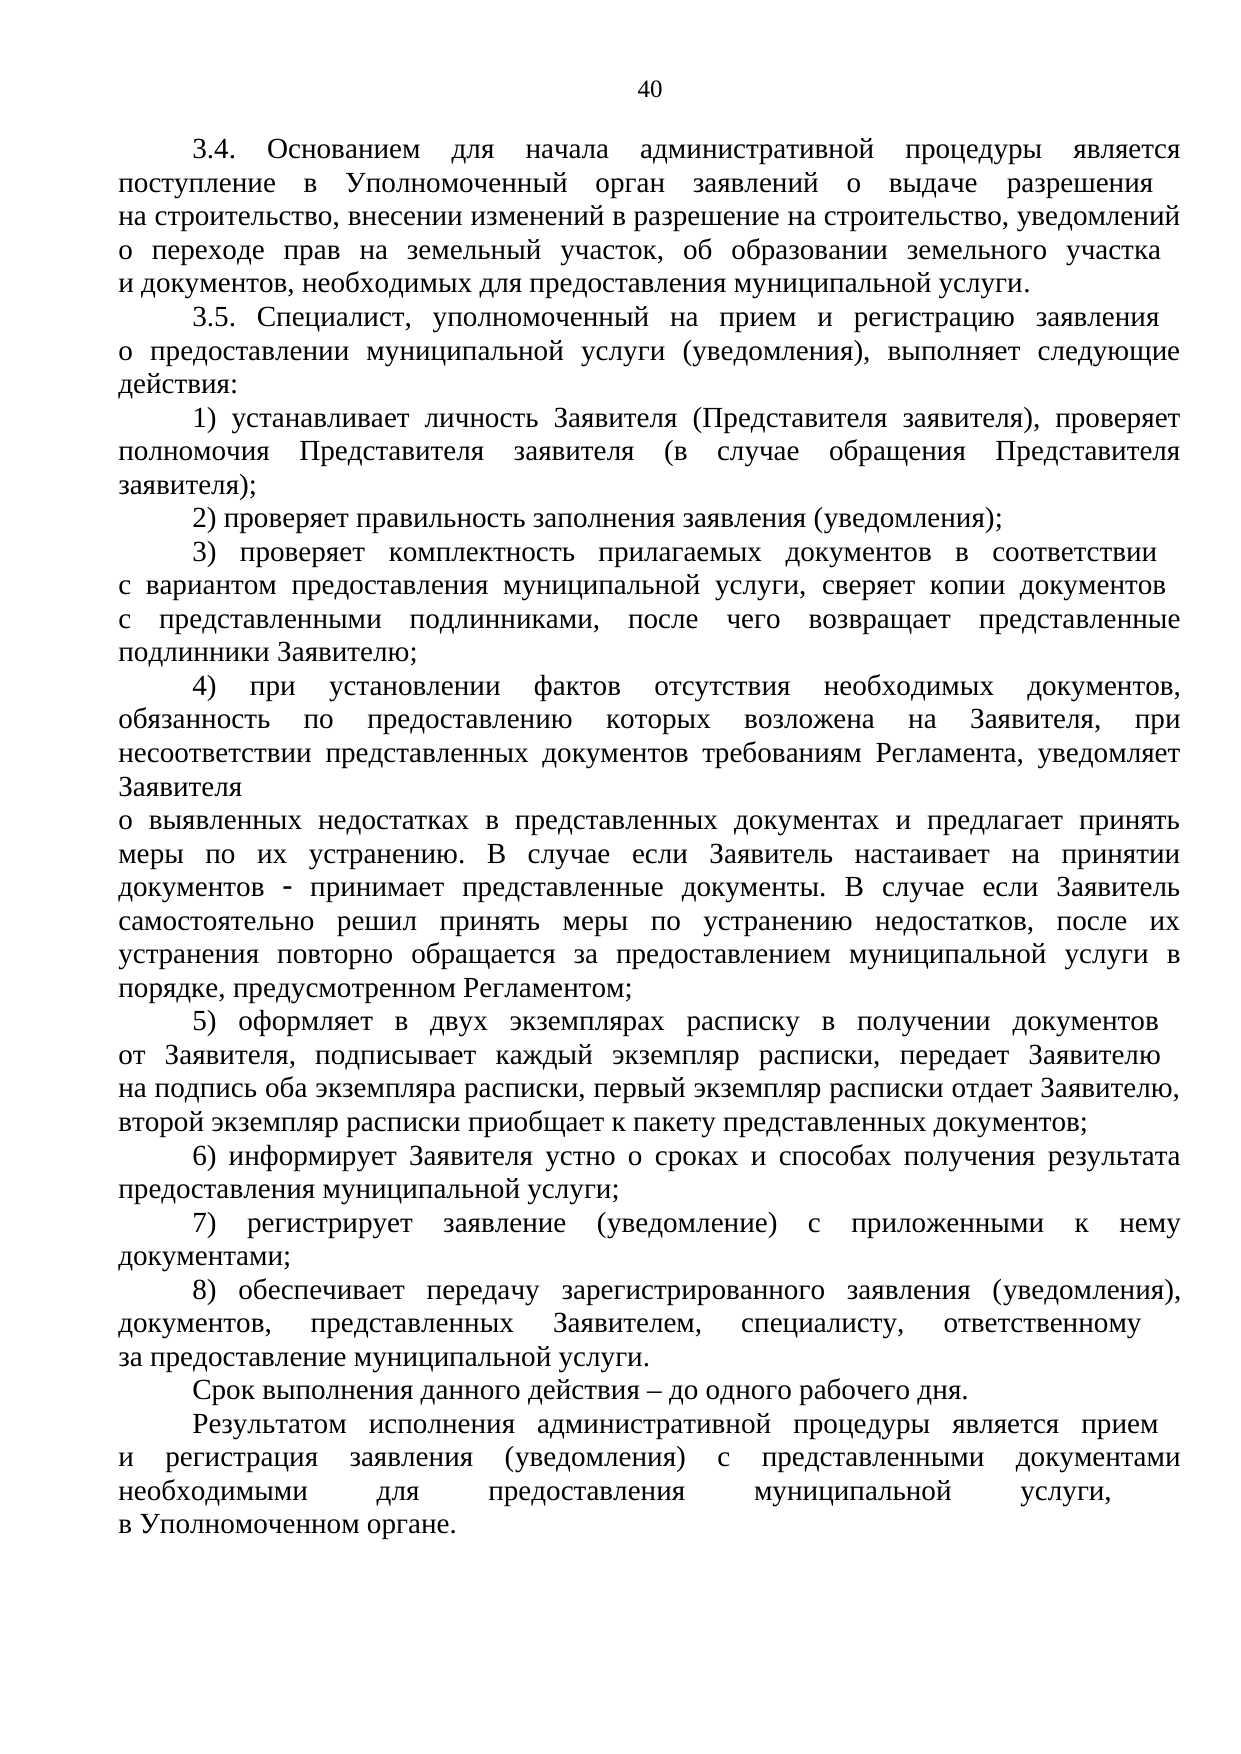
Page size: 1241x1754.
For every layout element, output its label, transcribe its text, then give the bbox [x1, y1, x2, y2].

text 3) проверяет комплектность прилагаемых документов в соответствии с вариантом предоставления муниципальной услуги, сверяет копии документов с представленными подлинниками, после чего возвращает представленные подлинники Заявителю; [118, 534, 1181, 668]
text 3.5. Специалист, уполномоченный на прием и регистрацию заявления о предоставлении муниципальной услуги (уведомления), выполняет следующие действия: [118, 299, 1181, 400]
text 5) оформляет в двух экземплярах расписку в получении документов от Заявителя, подписывает каждый экземпляр расписки, передает Заявителю на подпись оба экземпляра расписки, первый экземпляр расписки отдает Заявителю, второй экземпляр расписки приобщает к пакету представленных документов; [118, 1003, 1181, 1138]
text 2) проверяет правильность заполнения заявления (уведомления); [118, 500, 1181, 534]
text Срок выполнения данного действия – до одного рабочего дня. [118, 1372, 1181, 1406]
text 6) информирует Заявителя устно о сроках и способах получения результата предоставления муниципальной услуги; [118, 1138, 1181, 1205]
text 3.4. Основанием для начала административной процедуры является поступление в Уполномоченный орган заявлений о выдаче разрешения на строительство, внесении изменений в разрешение на строительство, уведомлений о переходе прав на земельный участок, об образовании земельного участка и документов, необходимых для предоставления муниципальной услуги. [118, 131, 1181, 299]
text 1) устанавливает личность Заявителя (Представителя заявителя), проверяет полномочия Представителя заявителя (в случае обращения Представителя заявителя); [118, 400, 1181, 500]
text Результатом исполнения административной процедуры является прием и регистрация заявления (уведомления) с представленными документами необходимыми для предоставления муниципальной услуги, в Уполномоченном органе. [118, 1406, 1181, 1540]
text 4) при установлении фактов отсутствия необходимых документов, обязанность по предоставлению которых возложена на Заявителя, при несоответствии представленных документов требованиям Регламента, уведомляет Заявителя о выявленных недостатках в представленных документах и предлагает принять меры по их устранению. В случае если Заявитель настаивает на принятии документов принимает представленные документы. В случае если Заявитель самостоятельно решил принять меры по устранению недостатков, после их устранения повторно обращается за предоставлением муниципальной услуги в порядке, предусмотренном Регламентом; [118, 668, 1181, 1003]
text 7) регистрирует заявление (уведомление) с приложенными к нему документами; [118, 1205, 1181, 1272]
text 8) обеспечивает передачу зарегистрированного заявления (уведомления), документов, представленных Заявителем, специалисту, ответственному за предоставление муниципальной услуги. [118, 1272, 1181, 1372]
